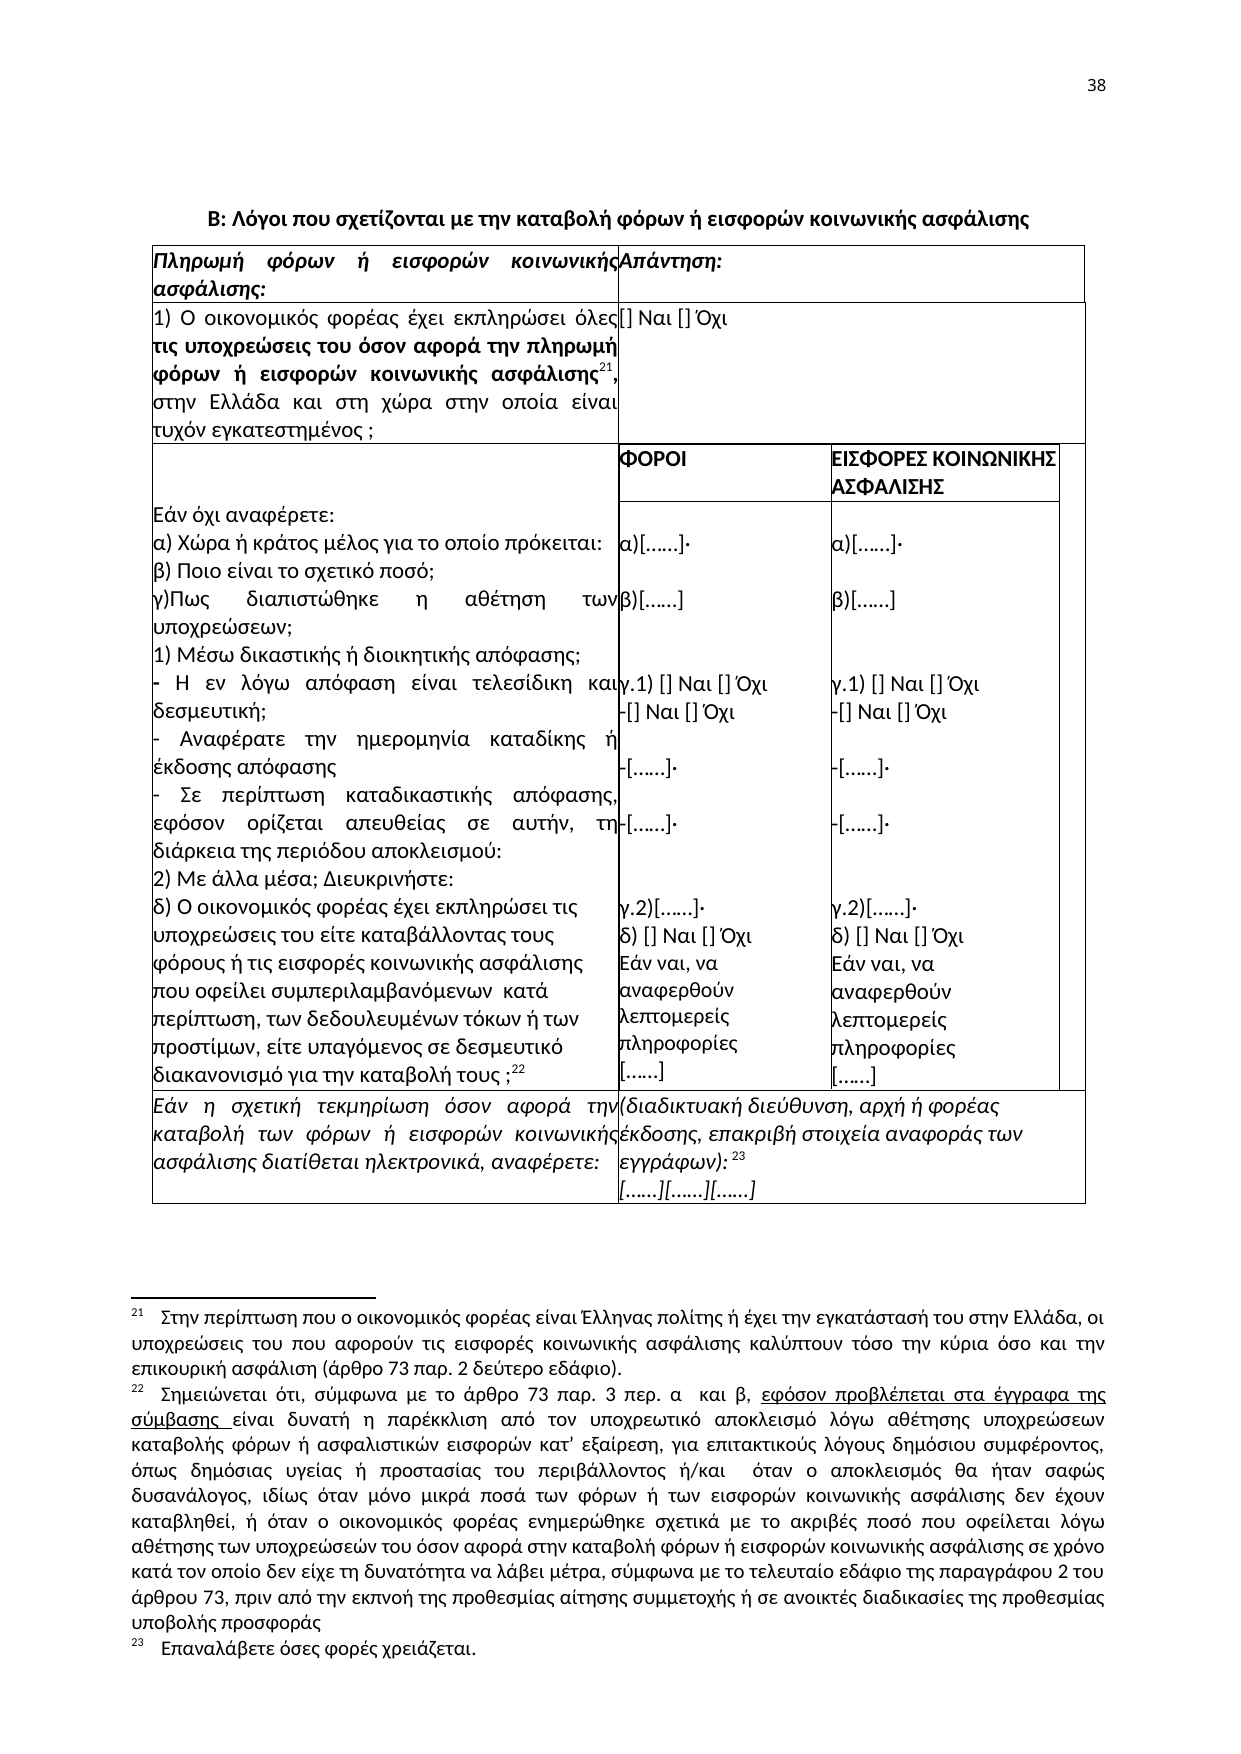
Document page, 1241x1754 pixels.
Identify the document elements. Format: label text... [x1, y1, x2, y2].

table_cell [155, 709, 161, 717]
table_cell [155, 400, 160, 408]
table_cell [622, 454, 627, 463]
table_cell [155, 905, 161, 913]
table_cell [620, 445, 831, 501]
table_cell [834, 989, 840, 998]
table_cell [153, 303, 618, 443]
text Β: Λόγοι που σχετίζονται με την καταβολή φόρων ή εισφορών κοινωνικής ασφάλισης [131, 204, 1106, 232]
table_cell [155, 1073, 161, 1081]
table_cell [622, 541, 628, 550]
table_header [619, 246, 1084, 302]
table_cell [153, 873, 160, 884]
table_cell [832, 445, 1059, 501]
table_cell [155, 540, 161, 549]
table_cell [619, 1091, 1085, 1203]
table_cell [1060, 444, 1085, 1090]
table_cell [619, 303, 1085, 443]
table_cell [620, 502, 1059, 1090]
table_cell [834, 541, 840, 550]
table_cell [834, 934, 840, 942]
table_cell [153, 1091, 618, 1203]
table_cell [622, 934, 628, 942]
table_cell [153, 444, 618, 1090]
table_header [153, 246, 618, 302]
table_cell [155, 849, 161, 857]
